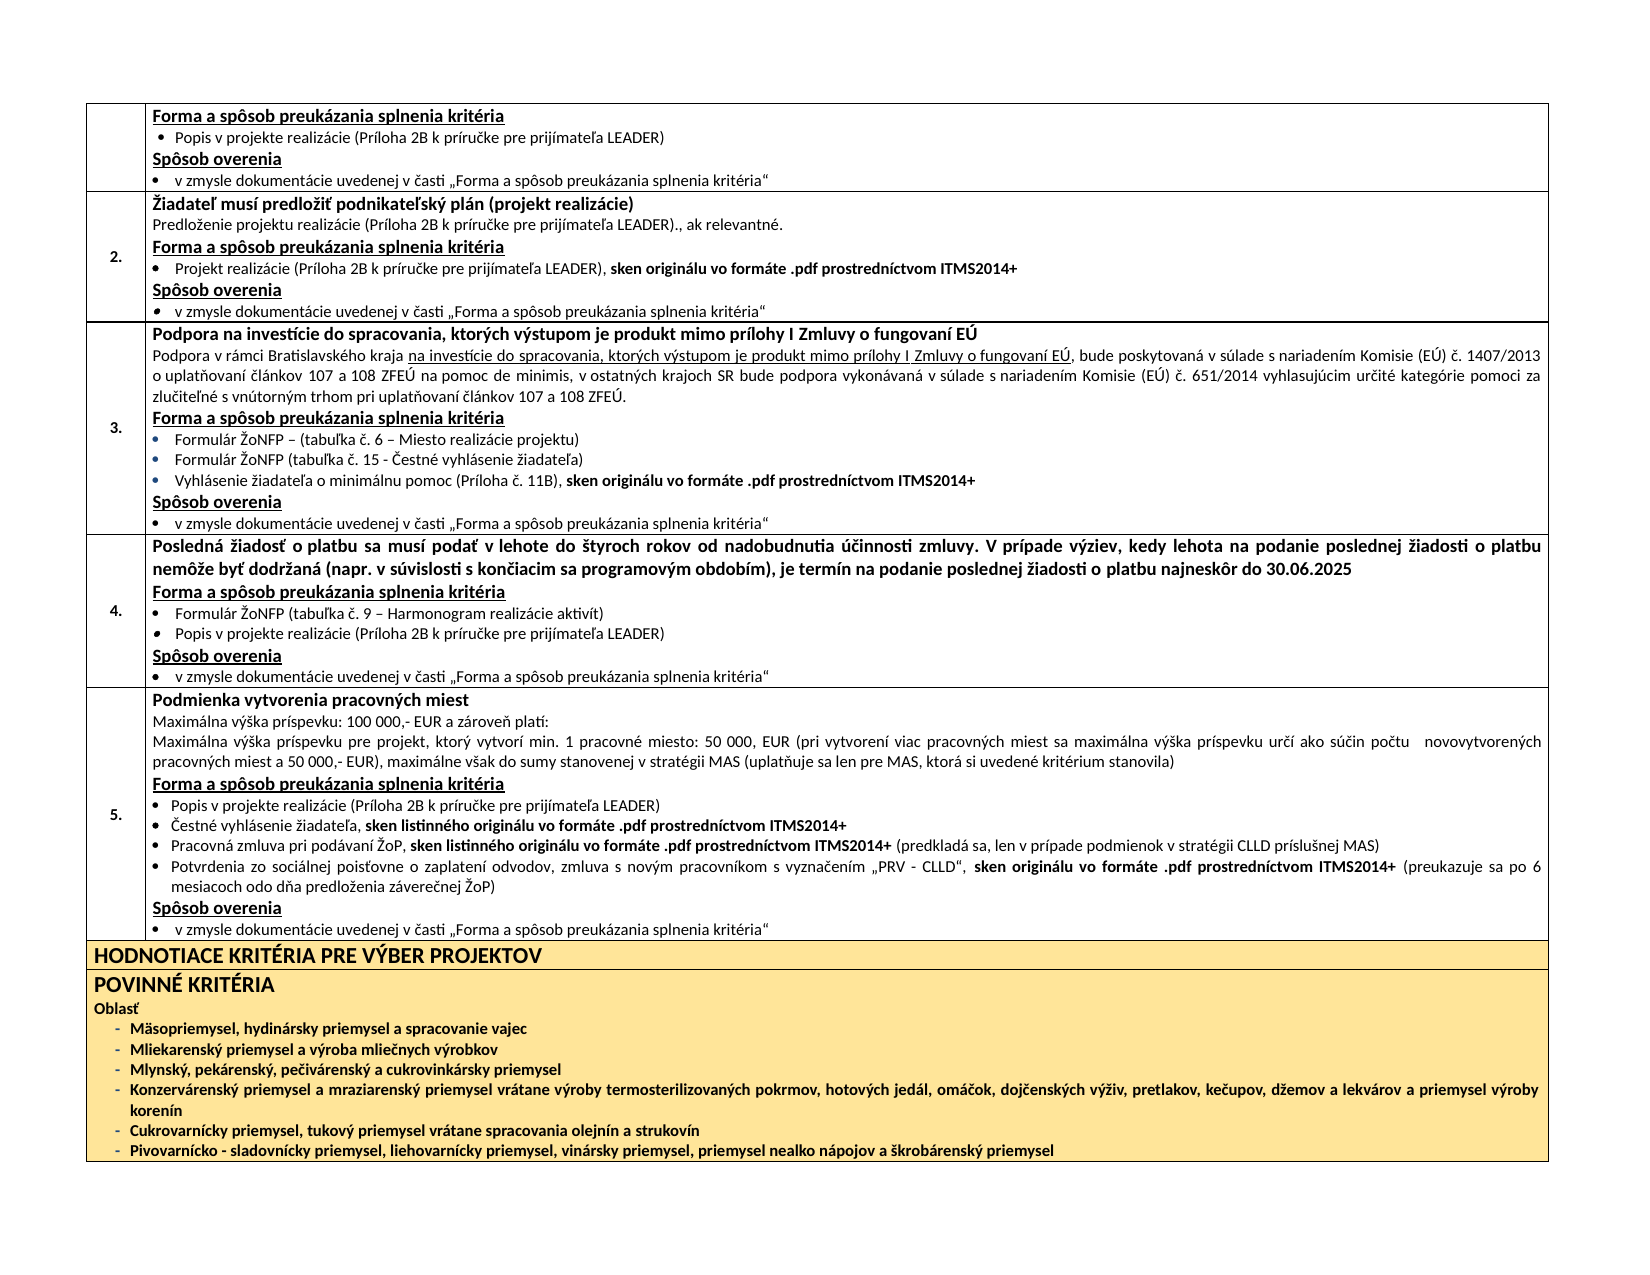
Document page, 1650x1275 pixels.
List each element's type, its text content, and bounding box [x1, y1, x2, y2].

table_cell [146, 104, 1548, 191]
table_cell 1. [87, 104, 145, 191]
table_cell HODNOTIACE KRITÉRIA PRE VÝBER PROJEKTOV [87, 941, 1548, 969]
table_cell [87, 970, 1548, 1161]
table_cell 5. [87, 688, 145, 940]
table_cell Podmienka vytvorenia pracovných miest Maximálna výška príspevku: 100 000,- EUR a zároveň platí: Maximálna výška príspevku pre projekt, ktorý vytvorí min. 1 pracovné miesto: 50 000, EUR (pri vytvorení viac pracovných miest sa maximálna výška príspevku určí ako súčin počtu novovytvorených pracovných miest a 50 000,- EUR), maximálne však do sumy stanovenej v stratégii MAS (uplatňuje sa len pre MAS, ktorá si uvedené kritérium stanovila) Forma a spôsob preukázania splnenia kritéria Popis v projekte realizácie (Príloha 2B k príručke pre prijímateľa LEADER) Čestné vyhlásenie žiadateľa, sken listinného originálu vo formáte .pdf prostredníctvom ITMS2014+ Pracovná zmluva pri podávaní ŽoP, sken listinného originálu vo formáte .pdf prostredníctvom ITMS2014+ (predkladá sa, len v prípade podmienok v stratégii CLLD príslušnej MAS) Potvrdenia zo sociálnej poisťovne o zaplatení odvodov, zmluva s novým pracovníkom s vyznačením „PRV - CLLD“, sken originálu vo formáte .pdf prostredníctvom ITMS2014+ (preukazuje sa po 6 mesiacoch odo dňa predloženia záverečnej ŽoP) Spôsob overenia v zmysle dokumentácie uvedenej v časti „Forma a spôsob preukázania splnenia kritéria“ [146, 688, 1548, 940]
table_cell Podpora na investície do spracovania, ktorých výstupom je produkt mimo prílohy I Zmluvy o fungovaní EÚ Podpora v rámci Bratislavského kraja na investície do spracovania, ktorých výstupom je produkt mimo prílohy I Zmluvy o fungovaní EÚ, bude poskytovaná v súlade s nariadením Komisie (EÚ) č. 1407/2013 o uplatňovaní článkov 107 a 108 ZFEÚ na pomoc de minimis, v ostatných krajoch SR bude podpora vykonávaná v súlade s nariadením Komisie (EÚ) č. 651/2014 vyhlasujúcim určité kategórie pomoci za zlučiteľné s vnútorným trhom pri uplatňovaní článkov 107 a 108 ZFEÚ. Forma a spôsob preukázania splnenia kritéria Formulár ŽoNFP – (tabuľka č. 6 – Miesto realizácie projektu) Formulár ŽoNFP (tabuľka č. 15 - Čestné vyhlásenie žiadateľa) Vyhlásenie žiadateľa o minimálnu pomoc (Príloha č. 11B), sken originálu vo formáte .pdf prostredníctvom ITMS2014+ Spôsob overenia v zmysle dokumentácie uvedenej v časti „Forma a spôsob preukázania splnenia kritéria“ [146, 323, 1548, 533]
table_cell 4. [87, 535, 145, 687]
table_cell 2. [87, 192, 145, 321]
table_cell Posledná žiadosť o platbu sa musí podať v lehote do štyroch rokov od nadobudnutia účinnosti zmluvy. V prípade výziev, kedy lehota na podanie poslednej žiadosti o platbu nemôže byť dodržaná (napr. v súvislosti s končiacim sa programovým obdobím), je termín na podanie poslednej žiadosti o platbu najneskôr do 30.06.2025 Forma a spôsob preukázania splnenia kritéria Formulár ŽoNFP (tabuľka č. 9 – Harmonogram realizácie aktivít) Popis v projekte realizácie (Príloha 2B k príručke pre prijímateľa LEADER) Spôsob overenia v zmysle dokumentácie uvedenej v časti „Forma a spôsob preukázania splnenia kritéria“ [146, 535, 1548, 687]
table_cell Žiadateľ musí predložiť podnikateľský plán (projekt realizácie) Predloženie projektu realizácie (Príloha 2B k príručke pre prijímateľa LEADER)., ak relevantné. Forma a spôsob preukázania splnenia kritéria Projekt realizácie (Príloha 2B k príručke pre prijímateľa LEADER), sken originálu vo formáte .pdf prostredníctvom ITMS2014+ Spôsob overenia v zmysle dokumentácie uvedenej v časti „Forma a spôsob preukázania splnenia kritéria“ [146, 192, 1548, 321]
table_cell 3. [87, 323, 145, 533]
